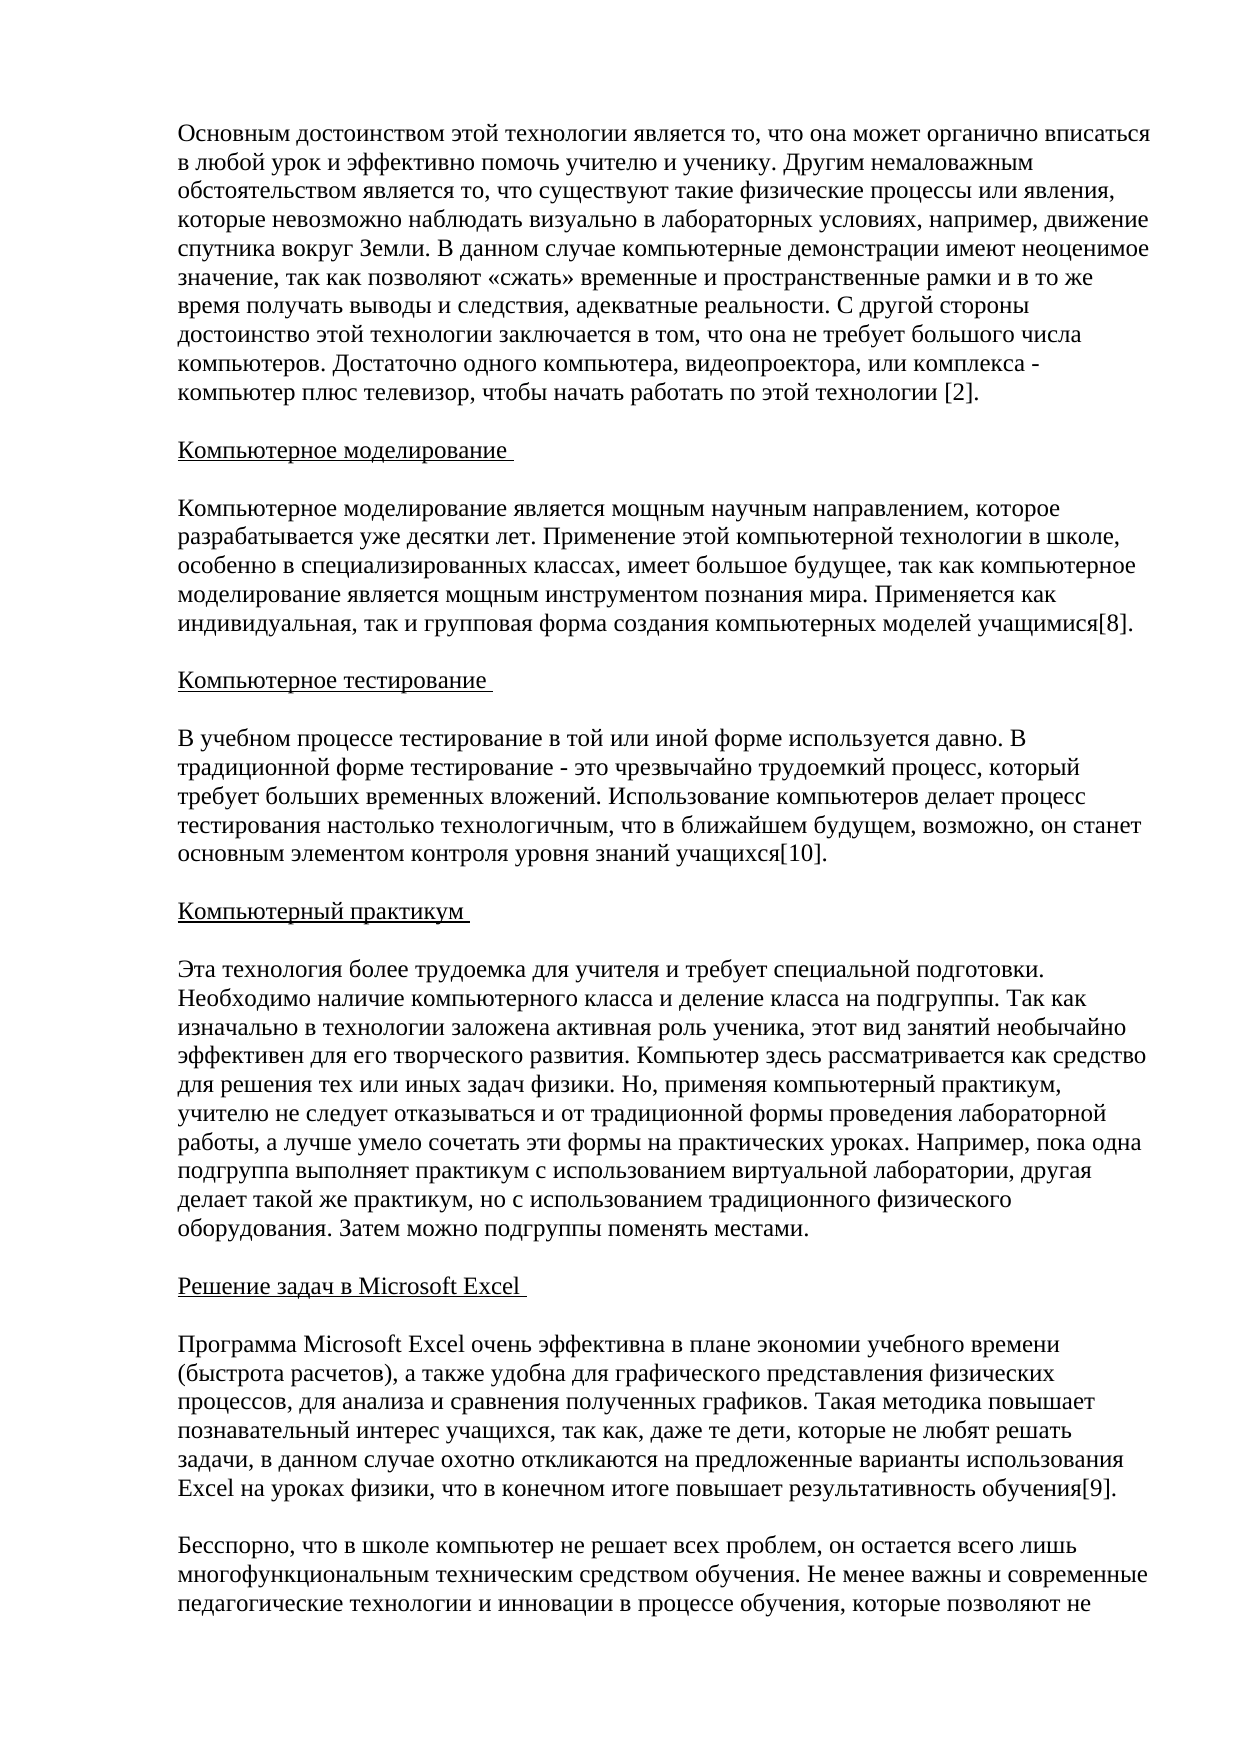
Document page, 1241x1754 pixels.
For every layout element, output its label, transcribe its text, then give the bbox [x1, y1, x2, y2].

text Программа Microsoft Excel очень эффективна в плане экономии учебного времени (быстрота расчетов), а также удобна для графического представления физических процессов, для анализа и сравнения полученных графиков. Такая методика повышает познавательный интерес учащихся, так как, даже те дети, которые не любят решать задачи, в данном случае охотно откликаются на предложенные варианты использования Excel на уроках физики, что в конечном итоге повышает результативность обучения[9]. [177, 1329, 1152, 1501]
text Компьютерный практикум [177, 896, 1152, 925]
text Основным достоинством этой технологии является то, что она может органично вписаться в любой урок и эффективно помочь учителю и ученику. Другим немаловажным обстоятельством является то, что существуют такие физические процессы или явления, которые невозможно наблюдать визуально в лабораторных условиях, например, движение спутника вокруг Земли. В данном случае компьютерные демонстрации имеют неоценимое значение, так как позволяют «сжать» временные и пространственные рамки и в то же время получать выводы и следствия, адекватные реальности. С другой стороны достоинство этой технологии заключается в том, что она не требует большого числа компьютеров. Достаточно одного компьютера, видеопроектора, или комплекса - компьютер плюс телевизор, чтобы начать работать по этой технологии [2]. [177, 118, 1152, 406]
text Компьютерное моделирование является мощным научным направлением, которое разрабатывается уже десятки лет. Применение этой компьютерной технологии в школе, особенно в специализированных классах, имеет большое будущее, так как компьютерное моделирование является мощным инструментом познания мира. Применяется как индивидуальная, так и групповая форма создания компьютерных моделей учащимися[8]. [177, 493, 1152, 636]
text Решение задач в Microsoft Excel [177, 1271, 1152, 1300]
text В учебном процессе тестирование в той или иной форме используется давно. В традиционной форме тестирование - это чрезвычайно трудоемкий процесс, который требует больших временных вложений. Использование компьютеров делает процесс тестирования настолько технологичным, что в ближайшем будущем, возможно, он станет основным элементом контроля уровня знаний учащихся[10]. [177, 723, 1152, 867]
text Эта технология более трудоемка для учителя и требует специальной подготовки. Необходимо наличие компьютерного класса и деление класса на подгруппы. Так как изначально в технологии заложена активная роль ученика, этот вид занятий необычайно эффективен для его творческого развития. Компьютер здесь рассматривается как средство для решения тех или иных задач физики. Но, применяя компьютерный практикум, учителю не следует отказываться и от традиционной формы проведения лабораторной работы, а лучше умело сочетать эти формы на практических уроках. Например, пока одна подгруппа выполняет практикум с использованием виртуальной лаборатории, другая делает такой же практикум, но с использованием традиционного физического оборудования. Затем можно подгруппы поменять местами. [177, 954, 1152, 1242]
text Компьютерное тестирование [177, 666, 1152, 694]
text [177, 1531, 1152, 1617]
text Компьютерное моделирование [177, 435, 1152, 463]
